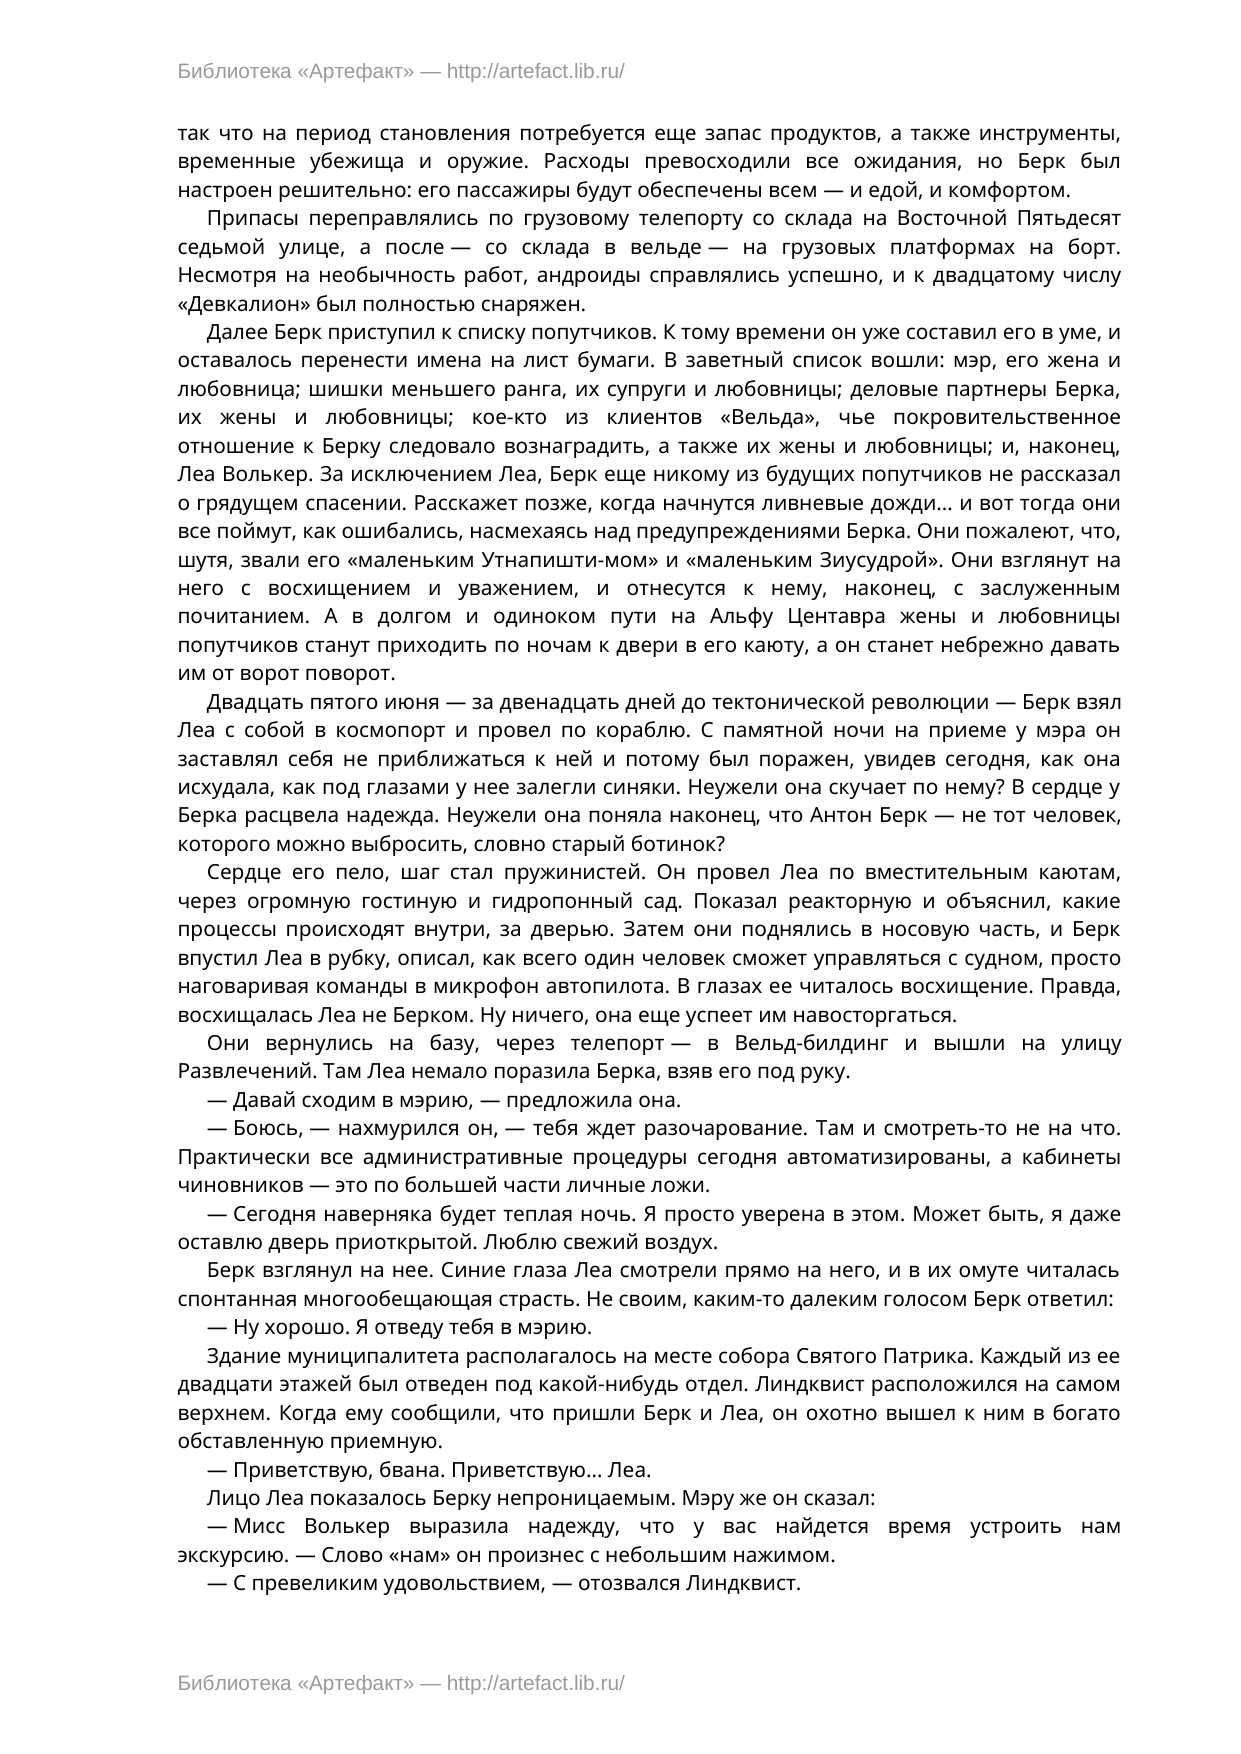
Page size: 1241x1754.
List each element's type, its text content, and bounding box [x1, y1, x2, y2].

text Припасы переправлялись по грузовому телепорту со склада на Восточной Пятьдесят седьмой улице, а после — со склада в вельде — на грузовых платформах на борт. Несмотря на необычность работ, андроиды справлялись успешно, и к двадцатому числу «Девкалион» был полностью снаряжен. [177, 203, 1122, 317]
text Берк взглянул на нее. Синие глаза Леа смотрели прямо на него, и в их омуте читалась спонтанная многообещающая страсть. Не своим, каким-то далеким голосом Берк ответил: [177, 1256, 1122, 1312]
text Они вернулись на базу, через телепорт — в Вельд-билдинг и вышли на улицу Развлечений. Там Леа немало поразила Берка, взяв его под руку. [177, 1028, 1122, 1085]
text Сердце его пело, шаг стал пружинистей. Он провел Леа по вместительным каютам, через огромную гостиную и гидропонный сад. Показал реакторную и объяснил, какие процессы происходят внутри, за дверью. Затем они поднялись в носовую часть, и Берк впустил Леа в рубку, описал, как всего один человек сможет управляться с судном, просто наговаривая команды в микрофон автопилота. В глазах ее читалось восхищение. Правда, восхищалась Леа не Берком. Ну ничего, она еще успеет им навосторгаться. [177, 857, 1122, 1028]
text Здание муниципалитета располагалось на месте собора Святого Патрика. Каждый из ее двадцати этажей был отведен под какой-нибудь отдел. Линдквист расположился на самом верхнем. Когда ему сообщили, что пришли Берк и Леа, он охотно вышел к ним в богато обставленную приемную. [177, 1341, 1122, 1455]
text — Боюсь, — нахмурился он, — тебя ждет разочарование. Там и смотреть-то не на что. Практически все административные процедуры сегодня автоматизированы, а кабинеты чиновников — это по большей части личные ложи. [177, 1113, 1122, 1199]
text Лицо Леа показалось Берку непроницаемым. Мэру же он сказал: [177, 1483, 1122, 1512]
text Далее Берк приступил к списку попутчиков. К тому времени он уже составил его в уме, и оставалось перенести имена на лист бумаги. В заветный список вошли: мэр, его жена и любовница; шишки меньшего ранга, их супруги и любовницы; деловые партнеры Берка, их жены и любовницы; кое-кто из клиентов «Вельда», чье покровительственное отношение к Берку следовало вознаградить, а также их жены и любовницы; и, наконец, Леа Волькер. За исключением Леа, Берк еще никому из будущих попутчиков не рассказал о грядущем спасении. Расскажет позже, когда начнутся ливневые дожди… и вот тогда они все поймут, как ошибались, насмехаясь над предупреждениями Берка. Они пожалеют, что, шутя, звали его «маленьким Утнапишти-мом» и «маленьким Зиусудрой». Они взглянут на него с восхищением и уважением, и отнесутся к нему, наконец, с заслуженным почитанием. А в долгом и одиноком пути на Альфу Центавра жены и любовницы попутчиков станут приходить по ночам к двери в его каюту, а он станет небрежно давать им от ворот поворот. [177, 317, 1122, 687]
text — С превеликим удовольствием, — отозвался Линдквист. [177, 1568, 1122, 1597]
text — Приветствую, бвана. Приветствую… Леа. [177, 1455, 1122, 1483]
text — Сегодня наверняка будет теплая ночь. Я просто уверена в этом. Может быть, я даже оставлю дверь приоткрытой. Люблю свежий воздух. [177, 1199, 1122, 1256]
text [177, 118, 1122, 203]
text — Мисс Волькер выразила надежду, что у вас найдется время устроить нам экскурсию. — Слово «нам» он произнес с небольшим нажимом. [177, 1512, 1122, 1568]
text — Давай сходим в мэрию, — предложила она. [177, 1085, 1122, 1113]
text — Ну хорошо. Я отведу тебя в мэрию. [177, 1312, 1122, 1341]
text Двадцать пятого июня — за двенадцать дней до тектонической революции — Берк взял Леа с собой в космопорт и провел по кораблю. С памятной ночи на приеме у мэра он заставлял себя не приближаться к ней и потому был поражен, увидев сегодня, как она исхудала, как под глазами у нее залегли синяки. Неужели она скучает по нему? В сердце у Берка расцвела надежда. Неужели она поняла наконец, что Антон Берк — не тот человек, которого можно выбросить, словно старый ботинок? [177, 687, 1122, 857]
